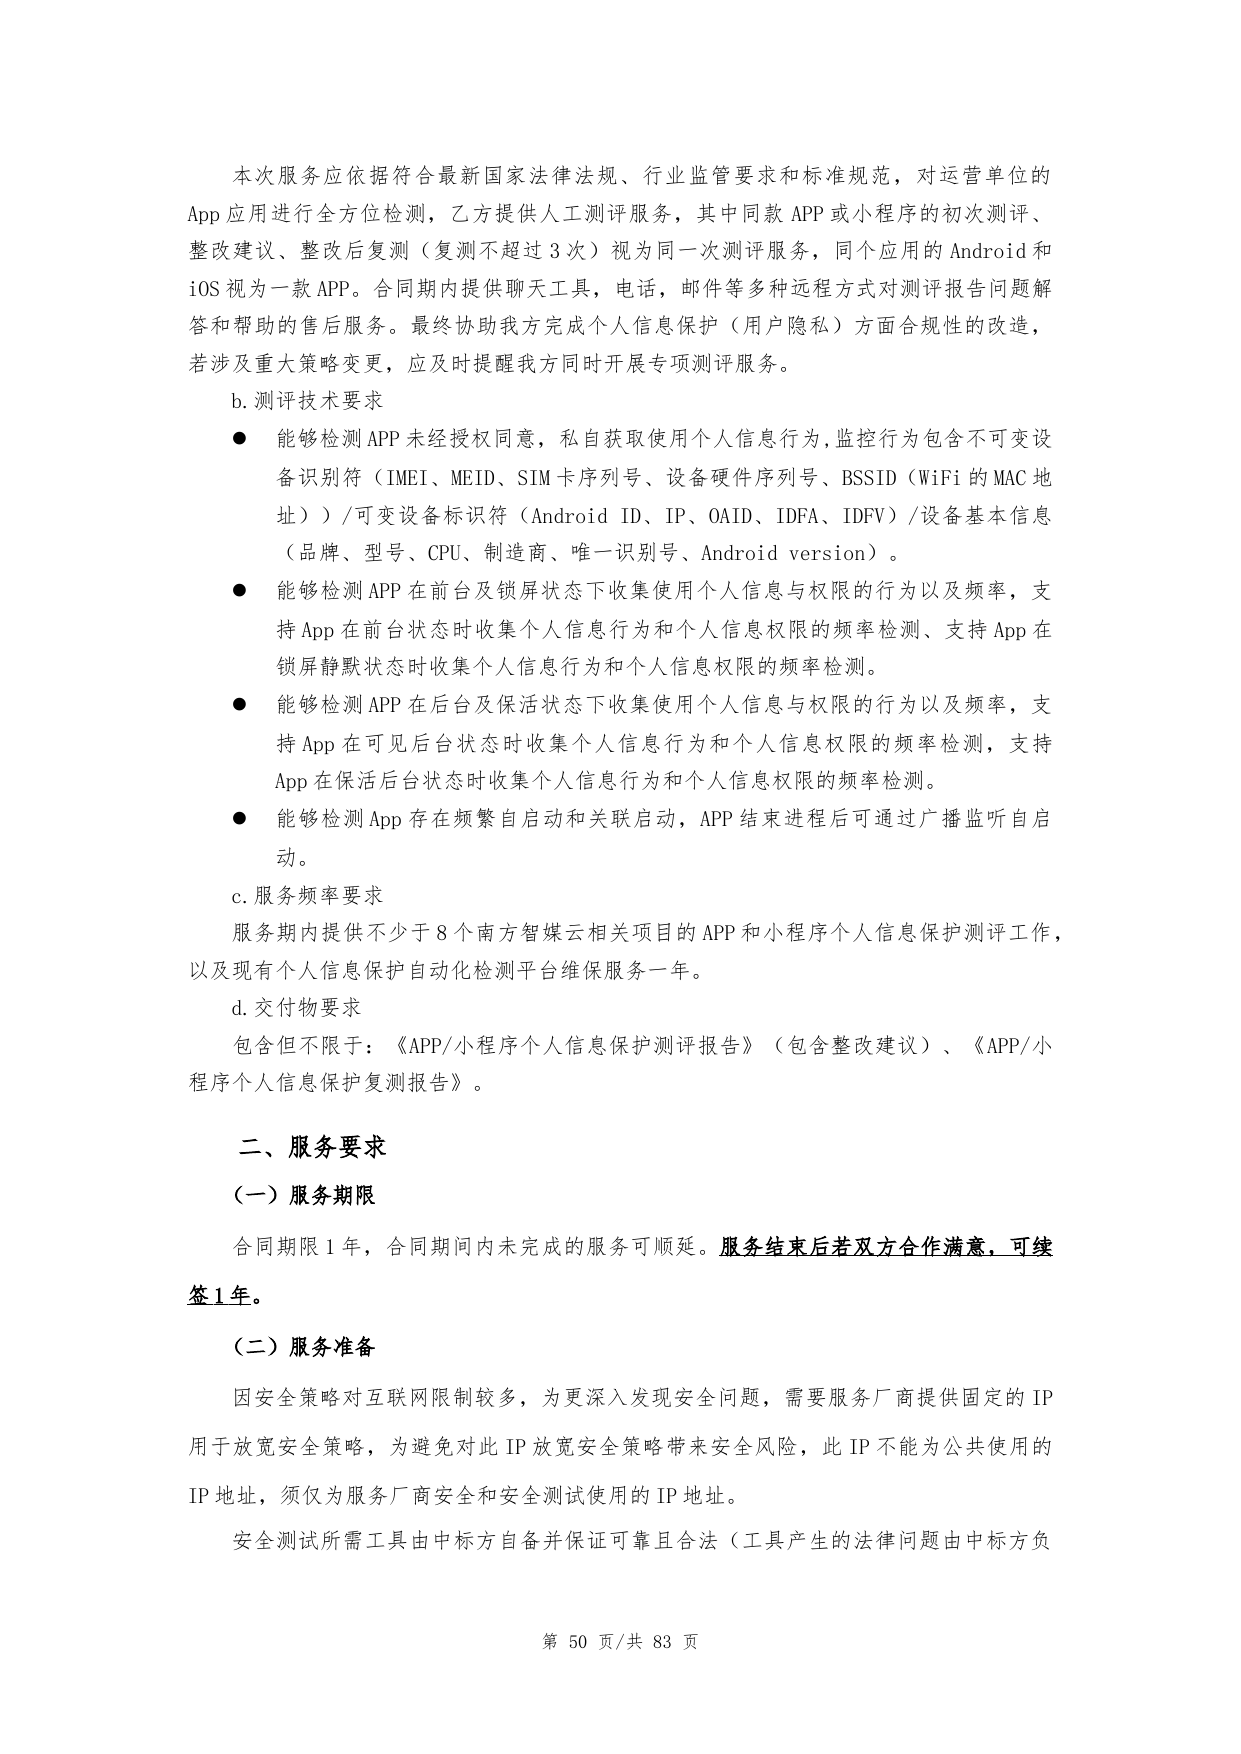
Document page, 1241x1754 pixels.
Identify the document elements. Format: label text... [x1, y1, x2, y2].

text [187, 1523, 1053, 1555]
list 能够检测APP未经授权同意，私自获取使用个人信息行为,监控行为包含不可变设备识别符（IMEI、MEID、SIM卡序列号、设备硬件序列号、BSSID（WiFi的MAC地址））/可变设备标识符（Android ID、IP、OAID、IDFA、IDFV）/设备基本信息（品牌、型号、CPU、制造商、唯一识别号、Android version）。 [231, 424, 1053, 564]
text 合同期限1年，合同期间内未完成的服务可顺延。服务结束后若双方合作满意，可续签1年。 [187, 1228, 1053, 1310]
text c.服务频率要求 [187, 881, 1053, 906]
list 能够检测App存在频繁自启动和关联启动，APP结束进程后可通过广播监听自启动。 [231, 804, 1053, 869]
list 服务期限 [223, 1177, 1053, 1209]
text 本次服务应依据符合最新国家法律法规、行业监管要求和标准规范，对运营单位的App应用进行全方位检测，乙方提供人工测评服务，其中同款APP或小程序的初次测评、整改建议、整改后复测（复测不超过3次）视为同一次测评服务，同个应用的Android和iOS视为一款APP。合同期内提供聊天工具，电话，邮件等多种远程方式对测评报告问题解答和帮助的售后服务。最终协助我方完成个人信息保护（用户隐私）方面合规性的改造，若涉及重大策略变更，应及时提醒我方同时开展专项测评服务。 [187, 162, 1053, 374]
text 因安全策略对互联网限制较多，为更深入发现安全问题，需要服务厂商提供固定的IP用于放宽安全策略，为避免对此IP放宽安全策略带来安全风险，此IP不能为公共使用的IP地址，须仅为服务厂商安全和安全测试使用的IP地址。 [187, 1380, 1053, 1510]
title 二、服务要求 [187, 1119, 1053, 1164]
text 服务期内提供不少于8个南方智媒云相关项目的APP和小程序个人信息保护测评工作，以及现有个人信息保护自动化检测平台维保服务一年。 [187, 919, 1053, 981]
list 能够检测APP在后台及保活状态下收集使用个人信息与权限的行为以及频率，支持App在可见后台状态时收集个人信息行为和个人信息权限的频率检测，支持App在保活后台状态时收集个人信息行为和个人信息权限的频率检测。 [231, 690, 1053, 792]
text 包含但不限于：《APP/小程序个人信息保护测评报告》（包含整改建议）、《APP/小程序个人信息保护复测报告》。 [187, 1031, 1053, 1094]
list 能够检测APP在前台及锁屏状态下收集使用个人信息与权限的行为以及频率，支持App在前台状态时收集个人信息行为和个人信息权限的频率检测、支持App在锁屏静默状态时收集个人信息行为和个人信息权限的频率检测。 [231, 576, 1053, 678]
text b.测评技术要求 [187, 387, 1053, 412]
text d.交付物要求 [187, 994, 1053, 1019]
list 服务准备 [223, 1329, 1053, 1361]
